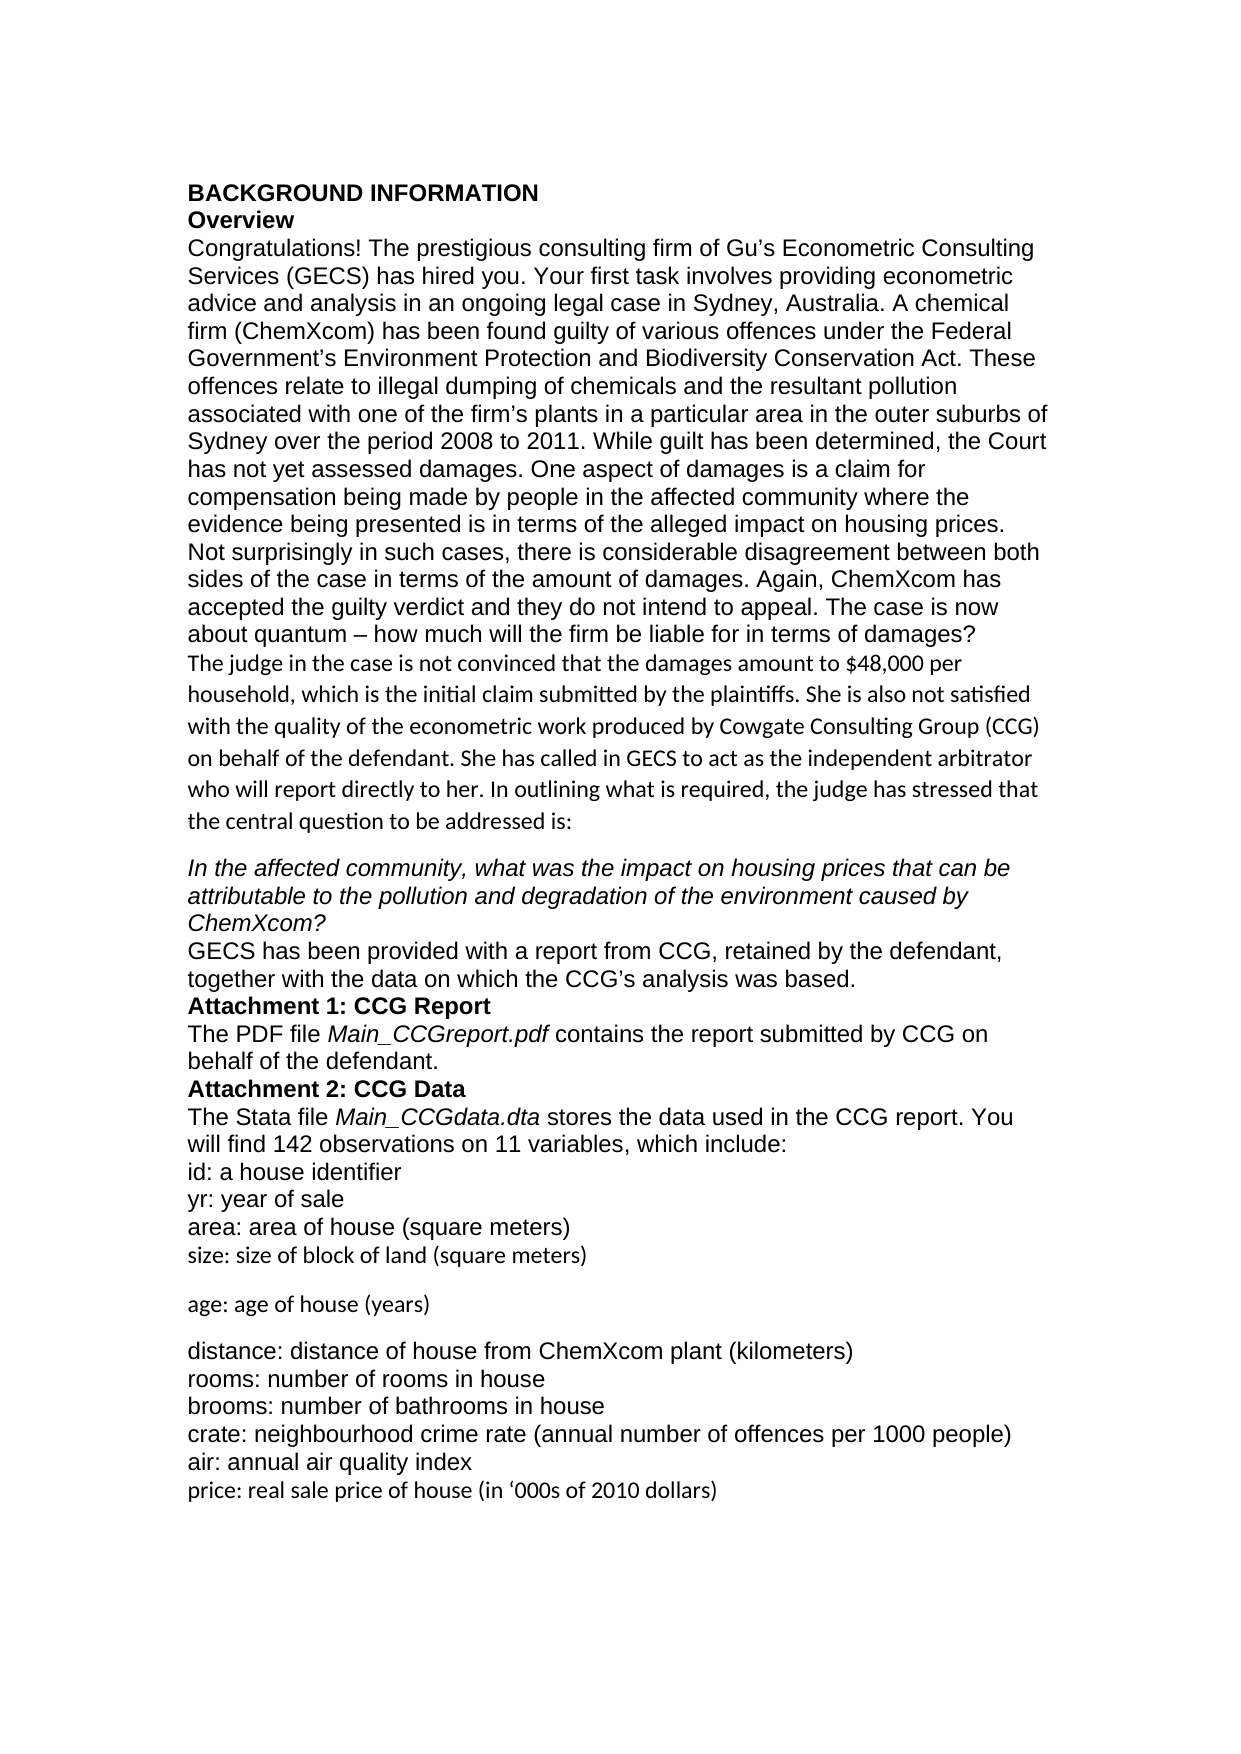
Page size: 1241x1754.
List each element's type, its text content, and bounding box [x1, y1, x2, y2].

text The PDF file Main_CCGreport.pdf contains the report submitted by CCG on behalf of the defendant. [187, 1020, 1053, 1075]
text GECS has been provided with a report from CCG, retained by the defendant, together with the data on which the CCG’s analysis was based. [187, 937, 1053, 992]
text Not surprisingly in such cases, there is considerable disagreement between both sides of the case in terms of the amount of damages. Again, ChemXcom has accepted the guilty verdict and they do not intend to appeal. The case is now about quantum – how much will the firm be liable for in terms of damages? [187, 538, 1053, 648]
text The judge in the case is not convinced that the damages amount to $48,000 per household, which is the initial claim submitted by the plaintiffs. She is also not satisfied with the quality of the econometric work produced by Cowgate Consulting Group (CCG) on behalf of the defendant. She has called in GECS to act as the independent arbitrator who will report directly to her. In outlining what is required, the judge has stressed that the central question to be addressed is: [187, 648, 1053, 835]
text crate: neighbourhood crime rate (annual number of offences per 1000 people) [187, 1420, 1053, 1447]
text rooms: number of rooms in house [187, 1364, 1053, 1392]
text yr: year of sale [187, 1185, 1053, 1213]
text Attachment 1: CCG Report [187, 992, 1053, 1020]
text area: area of house (square meters) [187, 1213, 1053, 1241]
text size: size of block of land (square meters) [187, 1241, 1053, 1270]
text air: annual air quality index [187, 1447, 1053, 1475]
text The Stata file Main_CCGdata.dta stores the data used in the CCG report. You will find 142 observations on 11 variables, which include: [187, 1102, 1053, 1158]
text Overview [187, 206, 1053, 234]
text age: age of house (years) [187, 1289, 1053, 1318]
text brooms: number of bathrooms in house [187, 1392, 1053, 1420]
text BACKGROUND INFORMATION [187, 179, 1053, 206]
text distance: distance of house from ChemXcom plant (kilometers) [187, 1337, 1053, 1364]
text Attachment 2: CCG Data [187, 1075, 1053, 1102]
text price: real sale price of house (in ‘000s of 2010 dollars) [187, 1475, 1053, 1504]
text In the affected community, what was the impact on housing prices that can be attributable to the pollution and degradation of the environment caused by ChemXcom? [187, 854, 1053, 937]
text Congratulations! The prestigious consulting firm of Gu’s Econometric Consulting Services (GECS) has hired you. Your first task involves providing econometric advice and analysis in an ongoing legal case in Sydney, Australia. A chemical firm (ChemXcom) has been found guilty of various offences under the Federal Government’s Environment Protection and Biodiversity Conservation Act. These offences relate to illegal dumping of chemicals and the resultant pollution associated with one of the firm’s plants in a particular area in the outer suburbs of Sydney over the period 2008 to 2011. While guilt has been determined, the Court has not yet assessed damages. One aspect of damages is a claim for compensation being made by people in the affected community where the evidence being presented is in terms of the alleged impact on housing prices. [187, 234, 1053, 538]
text id: a house identifier [187, 1158, 1053, 1185]
